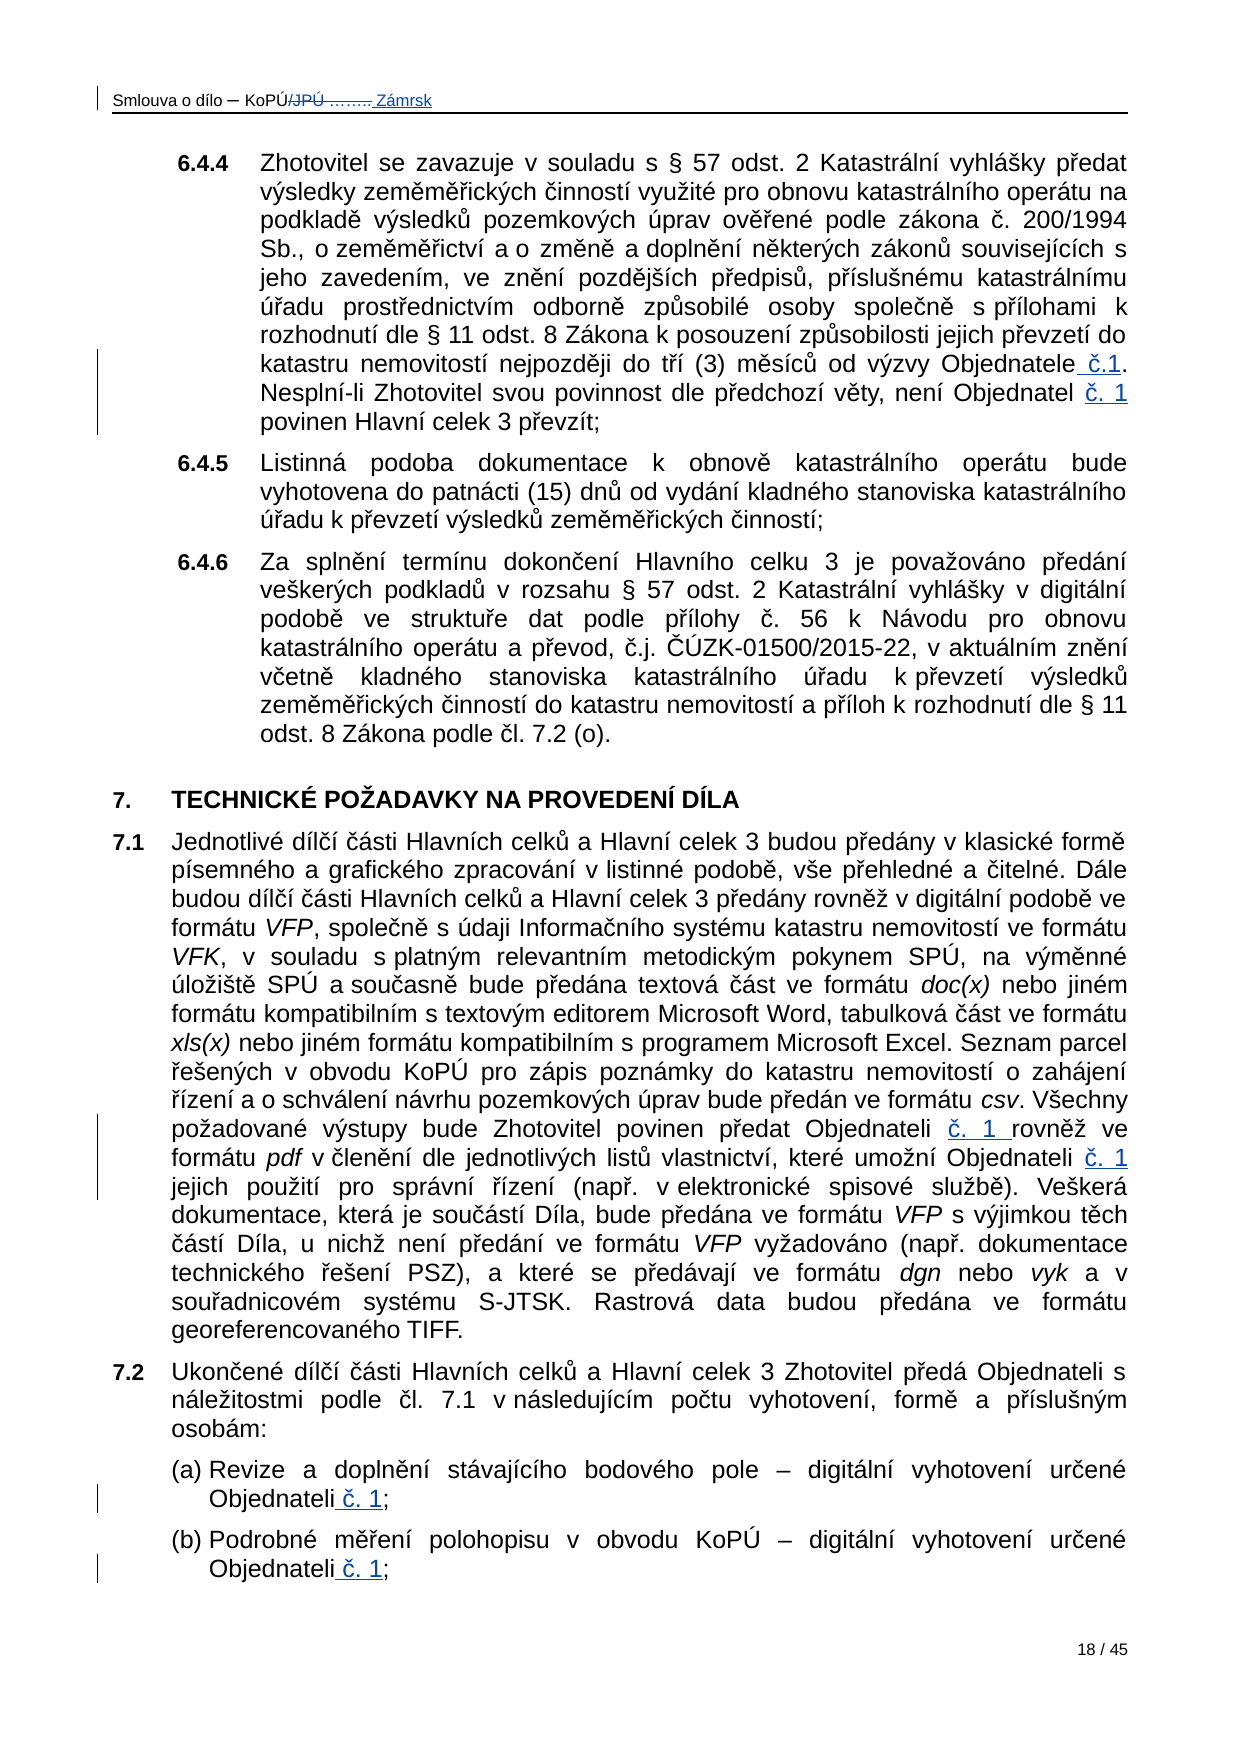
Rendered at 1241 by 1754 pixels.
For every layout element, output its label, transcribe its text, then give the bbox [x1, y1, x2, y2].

list Revize a doplnění stávajícího bodového pole – digitální vyhotovení určené Objednateli; [171, 1455, 1128, 1513]
list Podrobné měření polohopisu v obvodu KoPÚ – digitální vyhotovení určené Objednateli; [171, 1525, 1128, 1583]
text Ukončené dílčí části Hlavních celků a Hlavní celek 3 Zhotovitel předá Objednateli s náležitostmi podle čl. 7.1 v následujícím počtu vyhotovení, formě a příslušným osobám: [112, 1356, 1128, 1443]
text Technické požadavky na provedení díla [112, 785, 1128, 814]
text Listinná podoba dokumentace k obnově katastrálního operátu bude vyhotovena do patnácti (15) dnů od vydání kladného stanoviska katastrálního úřadu k převzetí výsledků zeměměřických činností; [177, 448, 1128, 534]
text Za splnění termínu dokončení Hlavního celku 3 je považováno předání veškerých podkladů v rozsahu § 57 odst. 2 Katastrální vyhlášky v digitální podobě ve struktuře dat podle přílohy č. 56 k Návodu pro obnovu katastrálního operátu a převod, č.j. ČÚZK-01500/2015-22, v aktuálním znění včetně kladného stanoviska katastrálního úřadu k převzetí výsledků zeměměřických činností do katastru nemovitostí a příloh k rozhodnutí dle § 11 odst. 8 Zákona podle čl. 7.2 (o). [177, 546, 1128, 748]
text Zhotovitel se zavazuje v souladu s § 57 odst. 2 Katastrální vyhlášky předat výsledky zeměměřických činností využité pro obnovu katastrálního operátu na podkladě výsledků pozemkových úprav ověřené podle zákona č. 200/1994 Sb., o zeměměřictví a o změně a doplnění některých zákonů souvisejících s jeho zavedením, ve znění pozdějších předpisů, příslušnému katastrálnímu úřadu prostřednictvím odborně způsobilé osoby společně s přílohami k rozhodnutí dle § 11 odst. 8 Zákona k posouzení způsobilosti jejich převzetí do katastru nemovitostí nejpozději do tří (3) měsíců od výzvy Objednatele. Nesplní-li Zhotovitel svou povinnost dle předchozí věty, není Objednatel povinen Hlavní celek 3 převzít; [177, 148, 1128, 435]
text Jednotlivé dílčí části Hlavních celků a Hlavní celek 3 budou předány v klasické formě písemného a grafického zpracování v listinné podobě, vše přehledné a čitelné. Dále budou dílčí části Hlavních celků a Hlavní celek 3 předány rovněž v digitální podobě ve formátu VFP, společně s údaji Informačního systému katastru nemovitostí ve formátu VFK, v souladu s platným relevantním metodickým pokynem SPÚ, na výměnné úložiště SPÚ a současně bude předána textová část ve formátu doc(x) nebo jiném formátu kompatibilním s textovým editorem Microsoft Word, tabulková část ve formátu xls(x) nebo jiném formátu kompatibilním s programem Microsoft Excel. Seznam parcel řešených v obvodu KoPÚ pro zápis poznámky do katastru nemovitostí o zahájení řízení a o schválení návrhu pozemkových úprav bude předán ve formátu csv. Všechny požadované výstupy bude Zhotovitel povinen předat Objednateli rovněž ve formátu pdf v členění dle jednotlivých listů vlastnictví, které umožní Objednateli jejich použití pro správní řízení (např. v elektronické spisové službě). Veškerá dokumentace, která je součástí Díla, bude předána ve formátu VFP s výjimkou těch částí Díla, u nichž není předání ve formátu VFP vyžadováno (např. dokumentace technického řešení PSZ), a které se předávají ve formátu dgn nebo vyk a v souřadnicovém systému S-JTSK. Rastrová data budou předána ve formátu georeferencovaného TIFF. [112, 826, 1128, 1344]
